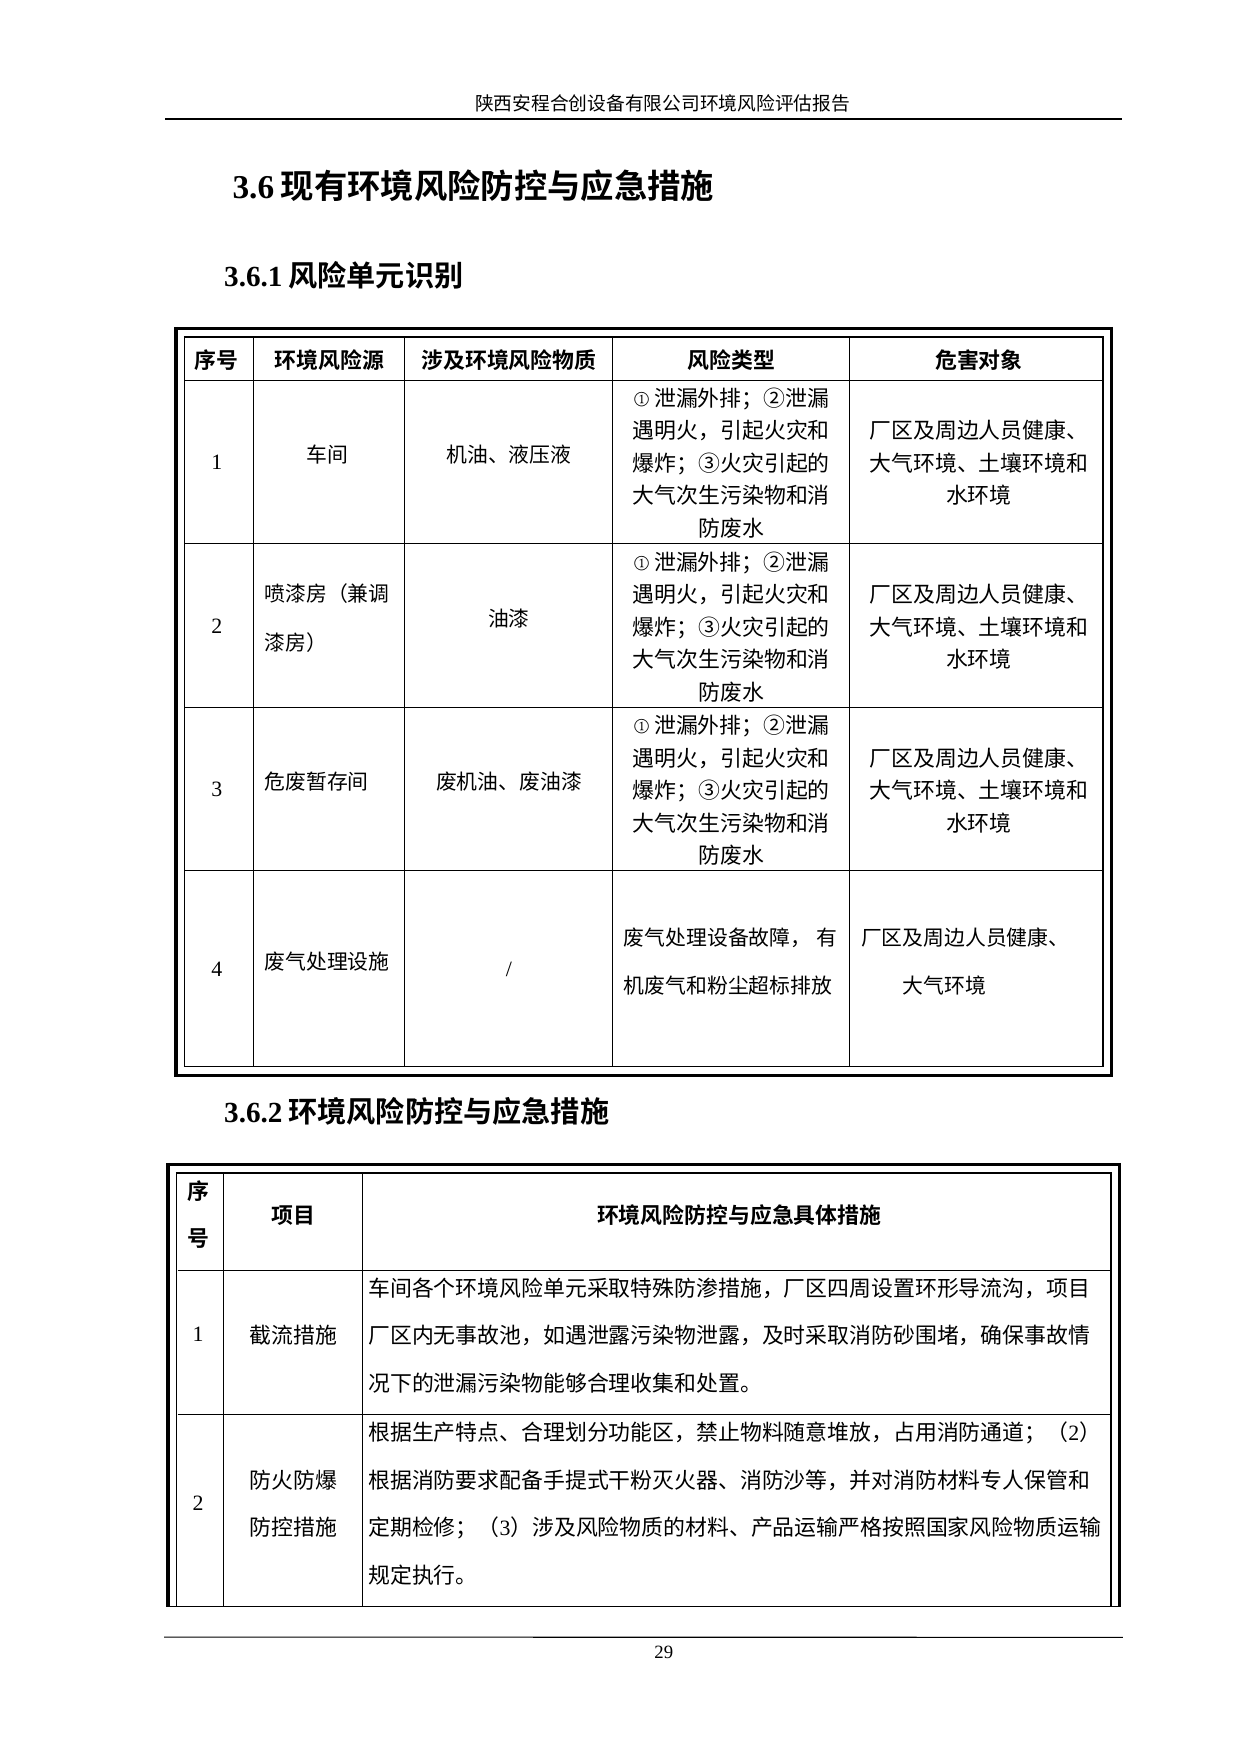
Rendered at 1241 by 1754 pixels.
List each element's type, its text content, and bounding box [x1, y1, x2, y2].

table_cell 废气处理设备故障， 有机废气和粉尘超标排放 [613, 871, 849, 1066]
table_cell 4 [185, 871, 253, 1066]
table_cell 3 [185, 708, 253, 870]
subtitle 3.6.1风险单元识别 [165, 241, 1122, 306]
table_cell / [405, 871, 612, 1066]
table_cell 废气处理设施 [254, 871, 404, 1066]
table_cell 危废暂存间 [254, 708, 404, 870]
table_header 序号 [180, 330, 253, 379]
subtitle 3.6.2环境风险防控与应急措施 [165, 1077, 1122, 1142]
table_cell ①泄漏外排；②泄漏遇明火，引起火灾和爆炸；③火灾引起的大气次生污染物和消防废水 [613, 708, 849, 870]
table_cell 2 [185, 544, 253, 707]
table_cell 截流措施 [224, 1271, 362, 1414]
table_cell 厂区及周边人员健康、大气环境、土壤环境和水环境 [850, 708, 1102, 870]
table_cell 厂区及周边人员健康、大气环境、土壤环境和水环境 [850, 381, 1102, 543]
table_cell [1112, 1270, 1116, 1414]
table_header 危害对象 [850, 330, 1108, 379]
table_header 涉及环境风险物质 [405, 338, 612, 379]
table_cell 1 [177, 1271, 223, 1414]
table_cell 厂区及周边人员健康、 大气环境 [850, 871, 1102, 1066]
table_cell ①泄漏外排；②泄漏遇明火，引起火灾和爆炸；③火灾引起的大气次生污染物和消防废水 [613, 381, 849, 543]
table_cell 1 [185, 381, 253, 543]
table_header 环境风险源 [254, 338, 404, 379]
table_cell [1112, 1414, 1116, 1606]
table_cell 厂区及周边人员健康、大气环境、土壤环境和水环境 [850, 544, 1102, 707]
subtitle 3.6现有环境风险防控与应急措施 [165, 152, 1122, 217]
table_header 环境风险防控与应急具体措施 [363, 1166, 1116, 1270]
table_cell ①泄漏外排；②泄漏遇明火，引起火灾和爆炸；③火灾引起的大气次生污染物和消防废水 [613, 544, 849, 707]
table_header 序号 [172, 1166, 224, 1270]
table_cell 根据生产特点、合理划分功能区，禁止物料随意堆放，占用消防通道；（2）根据消防要求配备手提式干粉灭火器、消防沙等，并对消防材料专人保管和定期检修；（3）涉及风险物质的材料、产品运输严格按照国家风险物质运输规定执行。 [363, 1415, 1110, 1606]
table_header 项目 [224, 1174, 362, 1270]
table_cell 车间 [254, 381, 404, 543]
table_cell 油漆 [405, 544, 612, 707]
table_cell 2 [177, 1415, 223, 1606]
table_cell 喷漆房（兼调漆房） [254, 544, 404, 707]
table_header 风险类型 [613, 338, 849, 379]
table_cell 机油、液压液 [405, 381, 612, 543]
table_cell 废机油、废油漆 [405, 708, 612, 870]
table_cell 防火防爆 防控措施 [224, 1415, 362, 1606]
table_cell 车间各个环境风险单元采取特殊防渗措施，厂区四周设置环形导流沟，项目厂区内无事故池，如遇泄露污染物泄露，及时采取消防砂围堵，确保事故情况下的泄漏污染物能够合理收集和处置。 [363, 1271, 1110, 1414]
